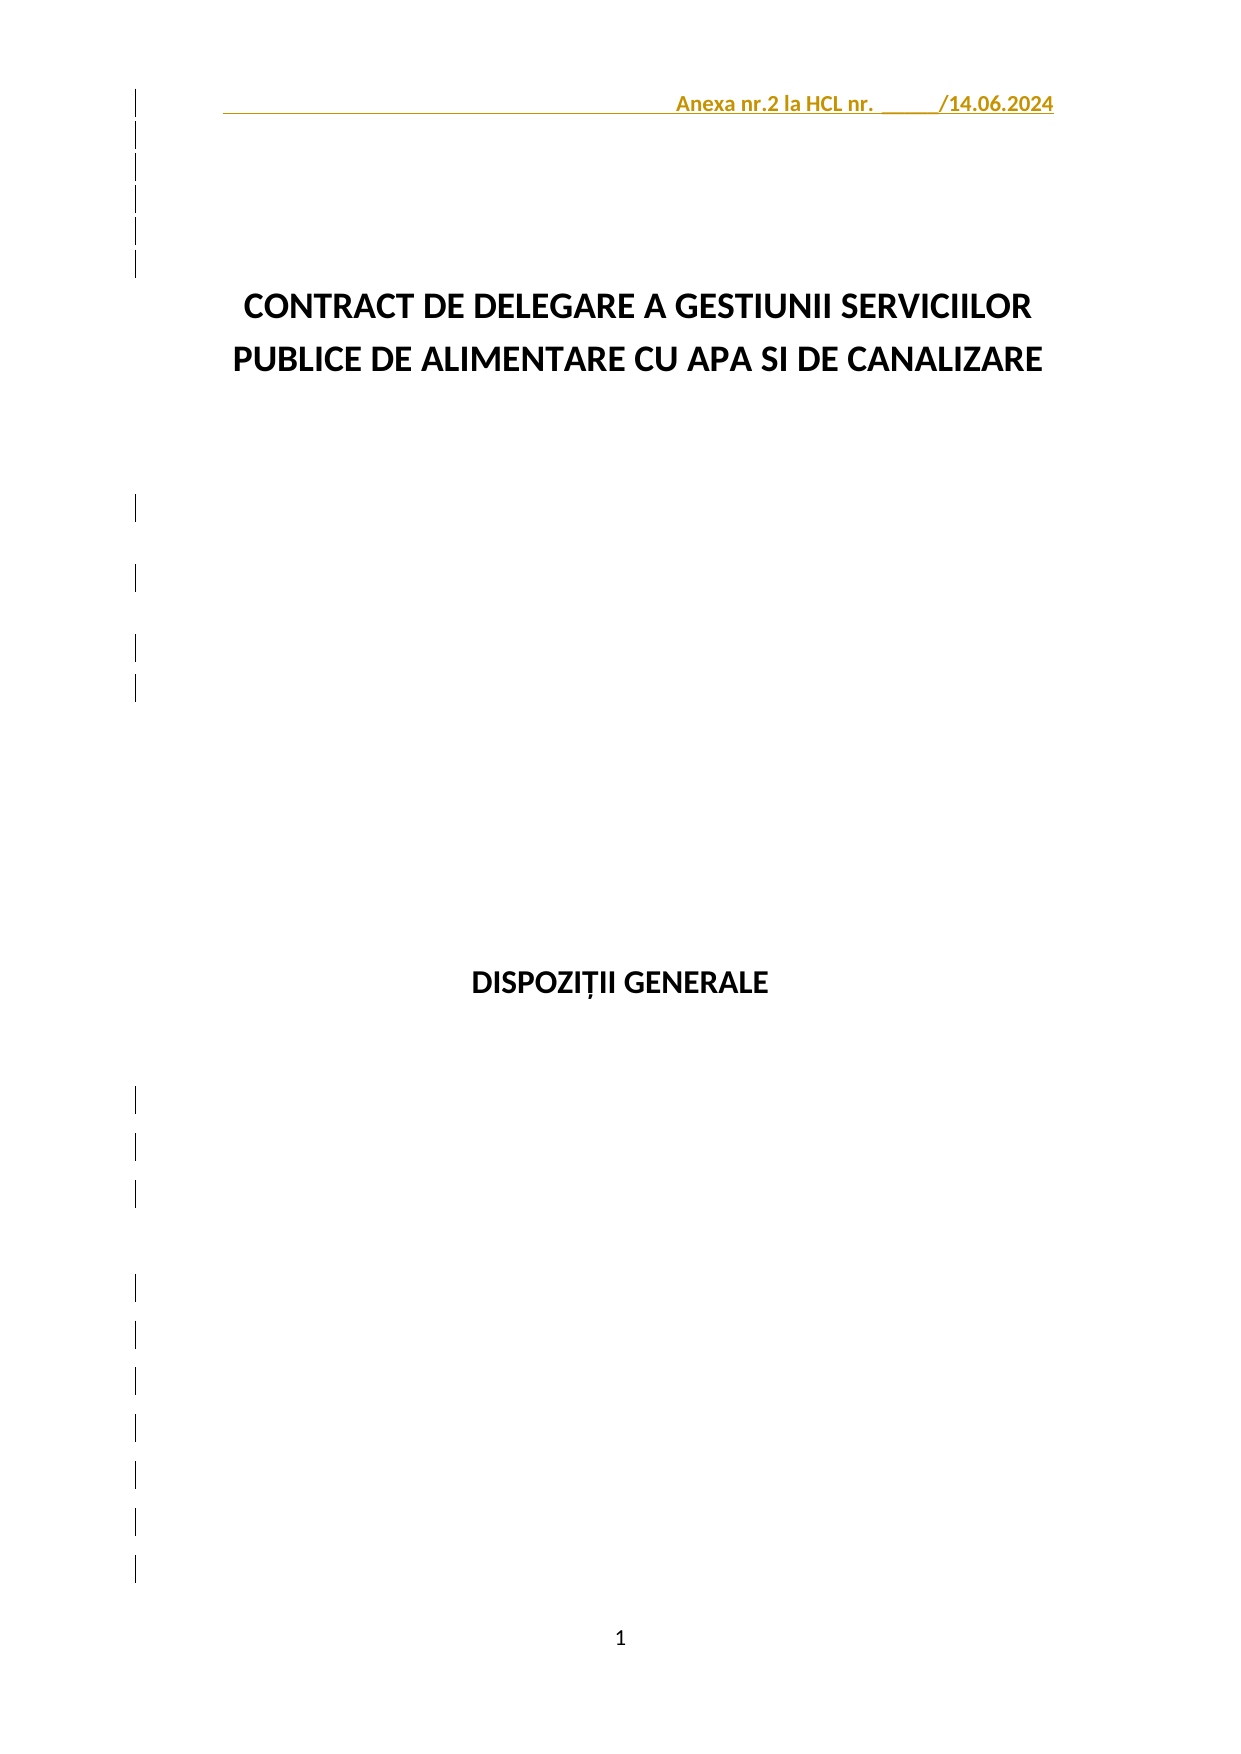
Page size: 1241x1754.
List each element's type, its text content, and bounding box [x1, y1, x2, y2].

text CONTRACT DE DELEGARE A GESTIUNII SERVICIILOR PUBLICE DE ALIMENTARE CU APA SI DE CANALIZARE [186, 282, 1090, 380]
text DISPOZIȚII GENERALE [150, 961, 1090, 1002]
